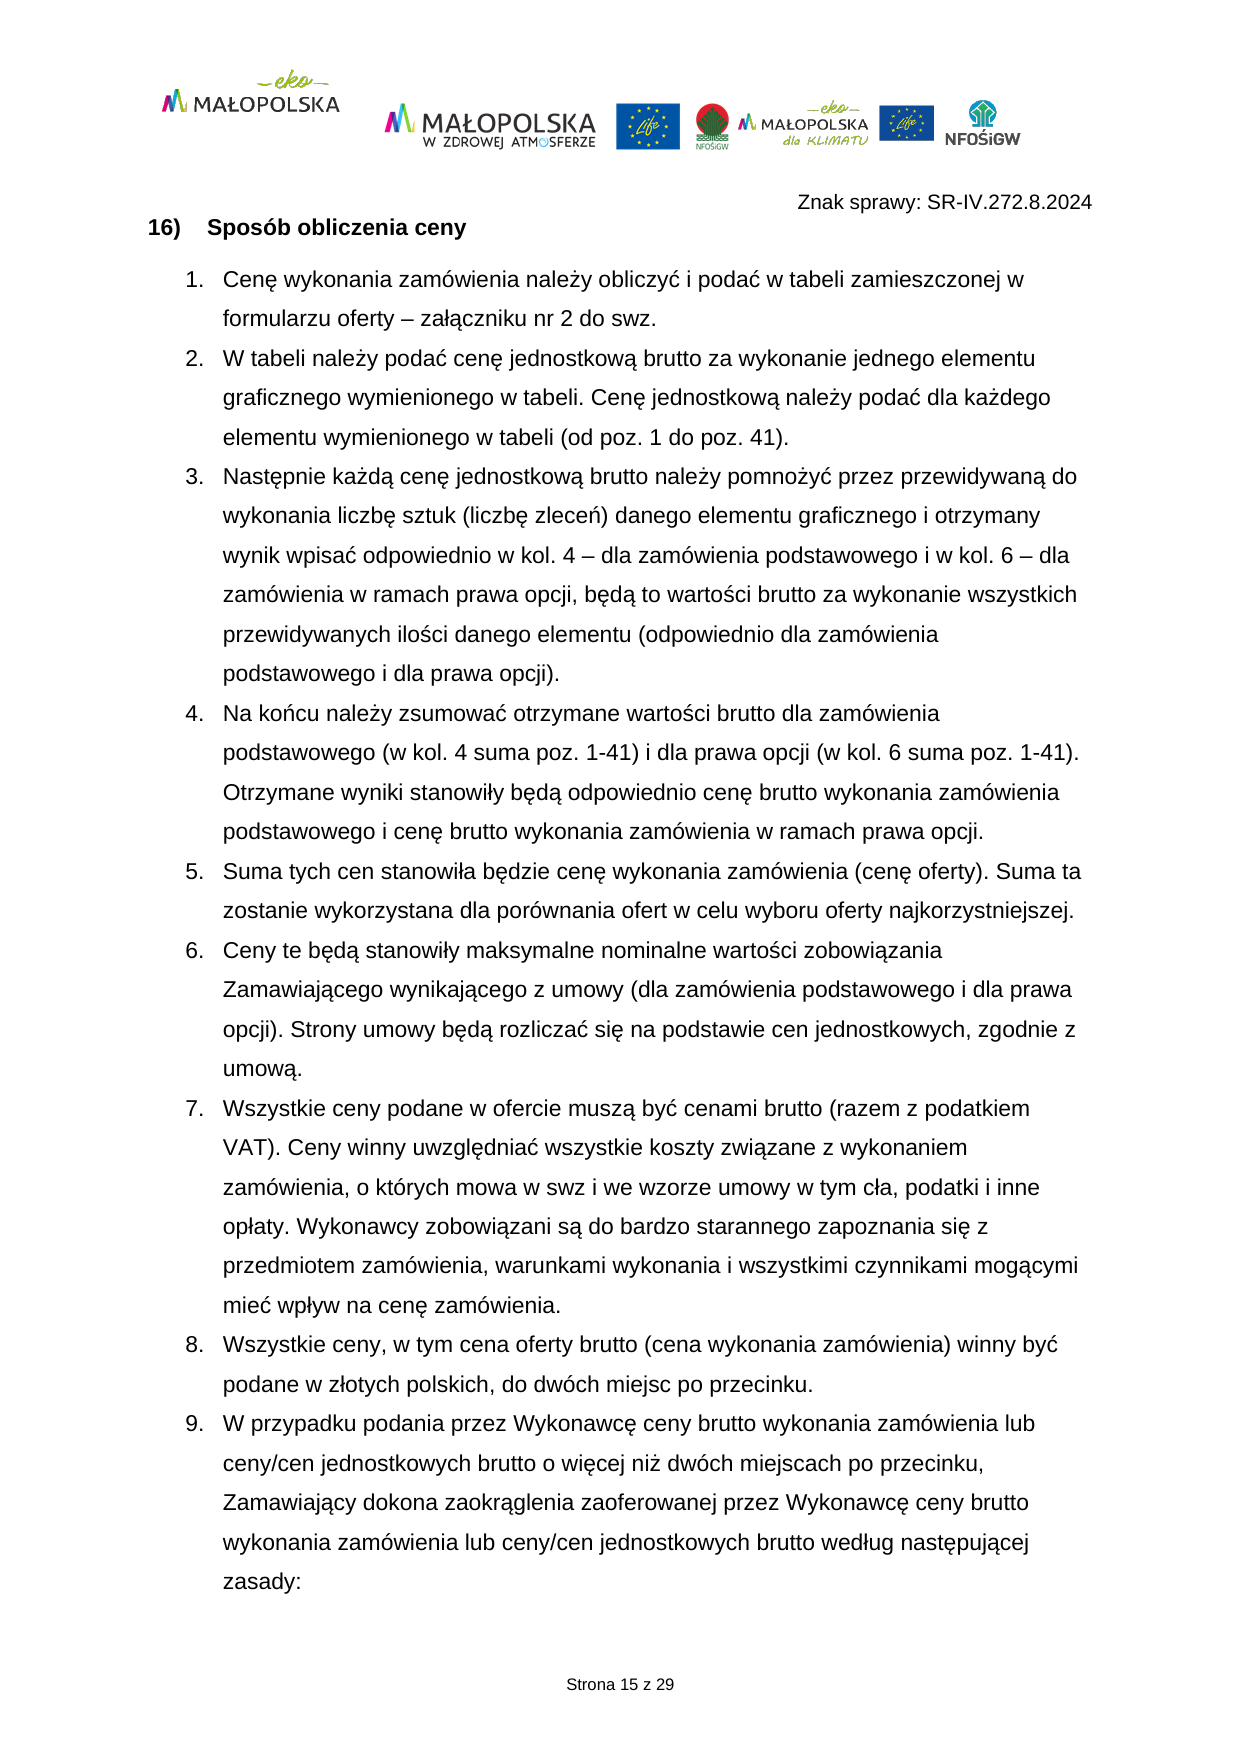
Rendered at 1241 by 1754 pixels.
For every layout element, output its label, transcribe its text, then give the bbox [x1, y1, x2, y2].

list Sposób obliczenia ceny [148, 213, 1092, 240]
list Suma tych cen stanowiła będzie cenę wykonania zamówienia (cenę oferty). Suma ta zostanie wykorzystana dla porównania ofert w celu wyboru oferty najkorzystniejszej. [185, 858, 1092, 923]
list Ceny te będą stanowiły maksymalne nominalne wartości zobowiązania Zamawiającego wynikającego z umowy (dla zamówienia podstawowego i dla prawa opcji). Strony umowy będą rozliczać się na podstawie cen jednostkowych, zgodnie z umową. [185, 937, 1092, 1081]
list Następnie każdą cenę jednostkową brutto należy pomnożyć przez przewidywaną do wykonania liczbę sztuk (liczbę zleceń) danego elementu graficznego i otrzymany wynik wpisać odpowiednio w kol. 4 – dla zamówienia podstawowego i w kol. 6 – dla zamówienia w ramach prawa opcji, będą to wartości brutto za wykonanie wszystkich przewidywanych ilości danego elementu (odpowiednio dla zamówienia podstawowego i dla prawa opcji). [185, 463, 1092, 687]
list Wszystkie ceny podane w ofercie muszą być cenami brutto (razem z podatkiem VAT). Ceny winny uwzględniać wszystkie koszty związane z wykonaniem zamówienia, o których mowa w swz i we wzorze umowy w tym cła, podatki i inne opłaty. Wykonawcy zobowiązani są do bardzo starannego zapoznania się z przedmiotem zamówienia, warunkami wykonania i wszystkimi czynnikami mogącymi mieć wpływ na cenę zamówienia. [185, 1094, 1092, 1318]
list Na końcu należy zsumować otrzymane wartości brutto dla zamówienia podstawowego (w kol. 4 suma poz. 1-41) i dla prawa opcji (w kol. 6 suma poz. 1-41). Otrzymane wyniki stanowiły będą odpowiednio cenę brutto wykonania zamówienia podstawowego i cenę brutto wykonania zamówienia w ramach prawa opcji. [185, 700, 1092, 844]
picture [118, 29, 1028, 152]
list W tabeli należy podać cenę jednostkową brutto za wykonanie jednego elementu graficznego wymienionego w tabeli. Cenę jednostkową należy podać dla każdego elementu wymienionego w tabeli (od poz. 1 do poz. 41). [185, 344, 1092, 450]
list Cenę wykonania zamówienia należy obliczyć i podać w tabeli zamieszczonej w formularzu oferty – załączniku nr 2 do swz. [185, 266, 1092, 331]
list Wszystkie ceny, w tym cena oferty brutto (cena wykonania zamówienia) winny być podane w złotych polskich, do dwóch miejsc po przecinku. [185, 1331, 1092, 1397]
list W przypadku podania przez Wykonawcę ceny brutto wykonania zamówienia lub ceny/cen jednostkowych brutto o więcej niż dwóch miejscach po przecinku, Zamawiający dokona zaokrąglenia zaoferowanej przez Wykonawcę ceny brutto wykonania zamówienia lub ceny/cen jednostkowych brutto według następującej zasady: [185, 1410, 1092, 1595]
